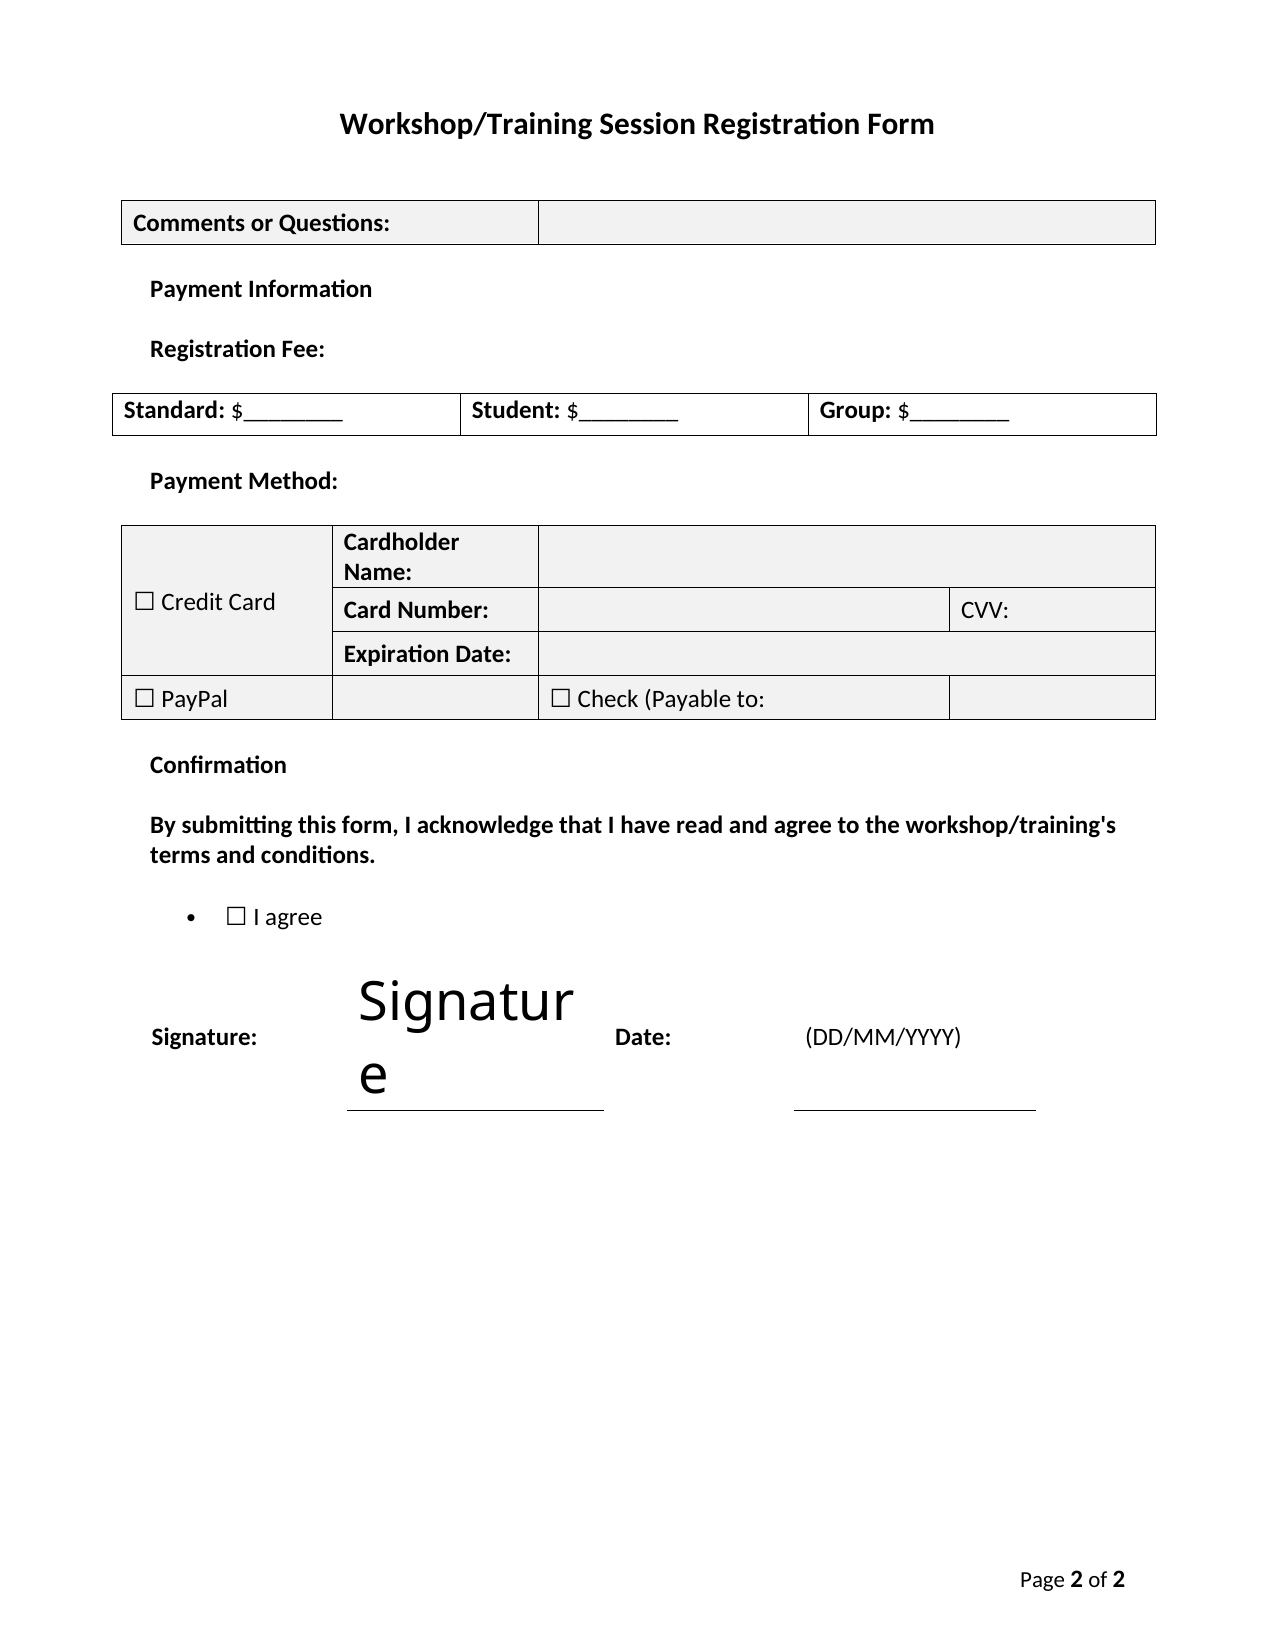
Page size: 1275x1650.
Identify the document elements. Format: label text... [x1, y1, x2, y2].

table_header Signature [347, 962, 604, 1110]
table_header Standard: $________ [113, 394, 460, 435]
table_cell ☐ PayPal [122, 676, 332, 719]
table_cell Comments or Questions: [122, 201, 538, 243]
table_header Date: [604, 962, 793, 1110]
table_cell ☐ Check (Payable to: [539, 676, 949, 719]
text Registration Fee: [150, 333, 1125, 364]
list ☐ I agree [187, 899, 1125, 933]
table_cell Card Number: [333, 588, 538, 631]
text Payment Method: [150, 465, 1125, 496]
table_cell [539, 632, 1155, 675]
table_cell [950, 676, 1155, 719]
table_cell [539, 588, 949, 631]
table_cell CVV: [950, 588, 1155, 631]
table_header Student: $________ [461, 394, 808, 435]
table_header Cardholder Name: [333, 526, 538, 587]
table_header (DD/MM/YYYY) [794, 962, 1036, 1110]
text Payment Information [150, 274, 1125, 304]
text Confirmation [150, 749, 1125, 780]
table_cell [333, 676, 538, 719]
table_header Group: $________ [809, 394, 1156, 435]
text By submitting this form, I acknowledge that I have read and agree to the workshop/training's terms and conditions. [150, 809, 1125, 870]
table_cell Expiration Date: [333, 632, 538, 675]
table_header [539, 526, 1155, 587]
table_header Signature: [140, 962, 347, 1110]
table_header ☐ Credit Card [122, 526, 332, 675]
table_cell [539, 201, 1155, 243]
